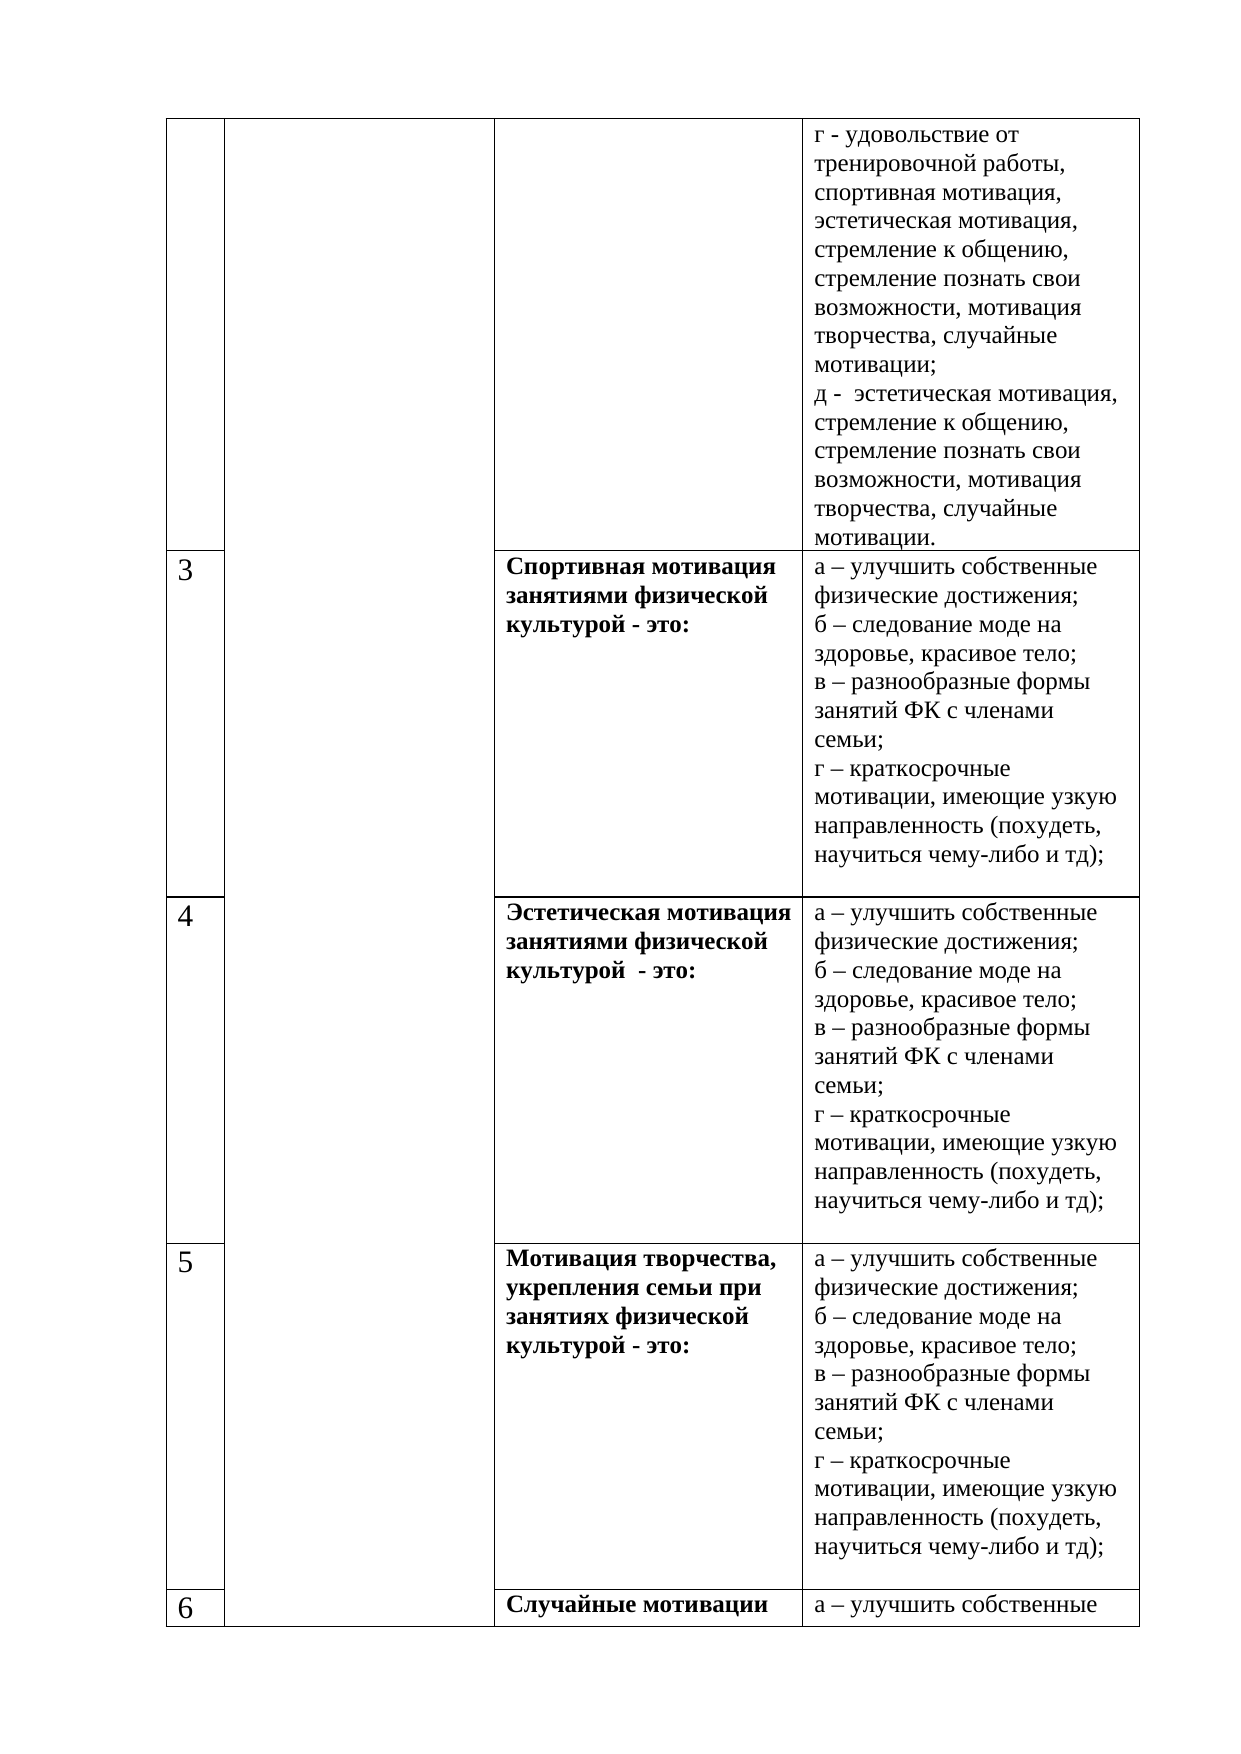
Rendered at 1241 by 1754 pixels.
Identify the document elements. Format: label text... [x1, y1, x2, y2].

table_cell 4 [167, 898, 224, 1242]
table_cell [495, 1590, 802, 1626]
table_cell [803, 1590, 1139, 1626]
table_cell Эстетическая мотивация занятиями физической культурой - это: [495, 898, 802, 1242]
table_cell 5 [167, 1244, 224, 1588]
table_cell 6 [167, 1590, 224, 1626]
table_cell 2 [167, 119, 224, 550]
table_cell Мотивация творчества, укрепления семьи при занятиях физической культурой - это: [495, 1244, 802, 1588]
table_cell 3 [167, 551, 224, 896]
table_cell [495, 119, 802, 550]
table_cell Спортивная мотивация занятиями физической культурой - это: [495, 551, 802, 896]
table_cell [803, 119, 1139, 550]
